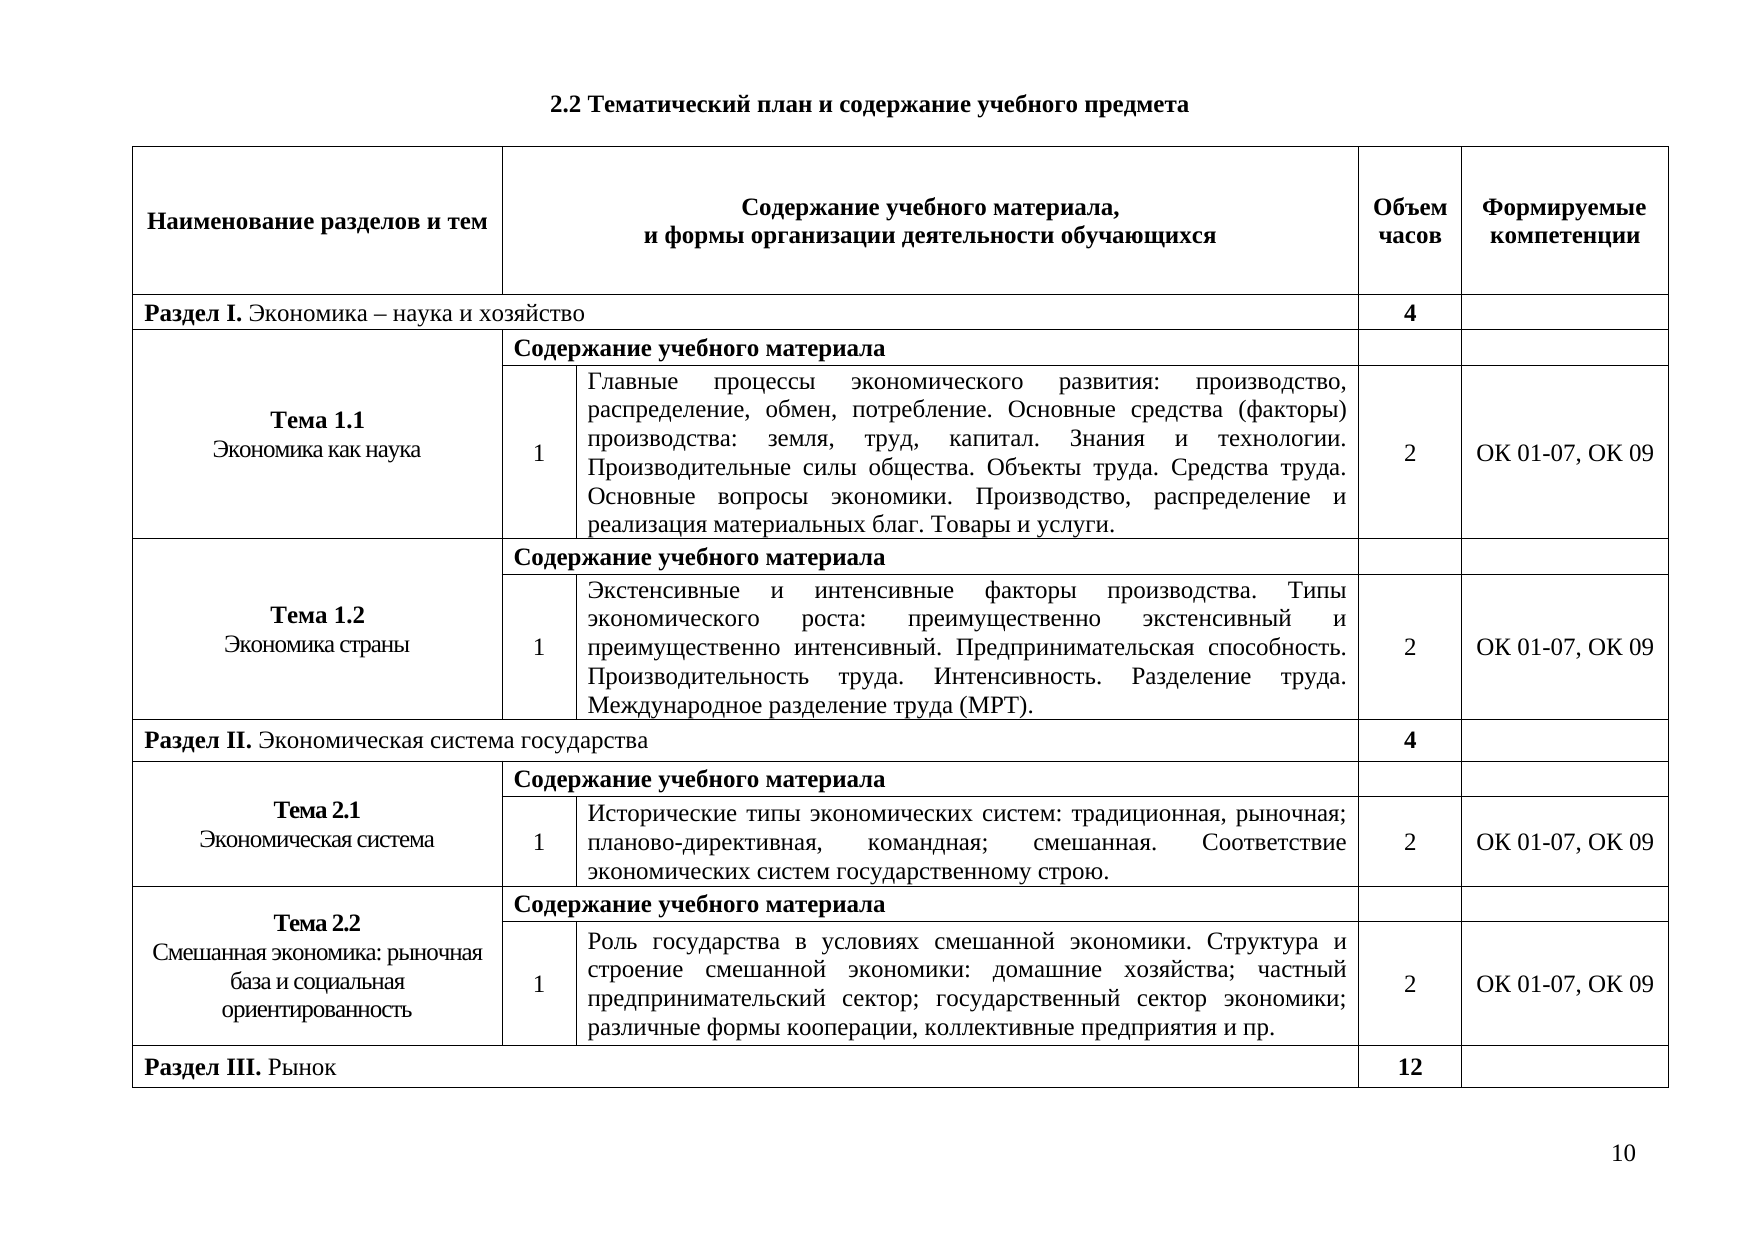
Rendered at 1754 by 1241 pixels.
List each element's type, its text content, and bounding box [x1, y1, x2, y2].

table_cell 2 [1359, 575, 1461, 718]
table_cell [1462, 762, 1668, 796]
table_cell [1462, 330, 1668, 365]
table_cell 4 [1359, 295, 1461, 329]
table_cell Исторические типы экономических систем: традиционная, рыночная; планово-директивная, командная; смешанная. Соответствие экономических систем государственному строю. [577, 797, 1358, 886]
table_cell Содержание учебного материала [503, 539, 1358, 574]
table_cell Тема 1.1 Экономика как наука [133, 330, 502, 538]
table_cell ОК 01-07, ОК 09 [1462, 575, 1668, 718]
table_cell Содержание учебного материала [503, 887, 1358, 921]
table_header Объем часов [1359, 147, 1461, 294]
table_cell ОК 01-07, ОК 09 [1462, 366, 1668, 538]
table_cell [1359, 330, 1461, 365]
table_cell 1 [503, 366, 576, 538]
table_cell 12 [1359, 1046, 1461, 1087]
table_header Содержание учебного материала, и формы организации деятельности обучающихся [503, 147, 1358, 294]
table_cell 2 [1359, 797, 1461, 886]
table_cell ОК 01-07, ОК 09 [1462, 797, 1668, 886]
table_cell 1 [503, 797, 576, 886]
table_cell 1 [503, 922, 576, 1045]
table_cell [1359, 887, 1461, 921]
table_cell Содержание учебного материала [503, 762, 1358, 796]
table_cell 2 [1359, 922, 1461, 1045]
table_cell [1462, 1046, 1668, 1087]
table_cell Тема 1.2 Экономика страны [133, 539, 502, 718]
table_cell Раздел II. Экономическая система государства [133, 720, 1358, 761]
table_header Наименование разделов и тем [133, 147, 502, 294]
table_cell 1 [503, 575, 576, 718]
table_cell Тема 2.2 Смешанная экономика: рыночная база и социальная ориентированность [133, 887, 502, 1045]
table_cell Главные процессы экономического развития: производство, распределение, обмен, потребление. Основные средства (факторы) производства: земля, труд, капитал. Знания и технологии. Производительные силы общества. Объекты труда. Средства труда. Основные вопросы экономики. Производство, распределение и реализация материальных благ. Товары и услуги. [577, 366, 1358, 538]
table_cell Раздел III. Рынок [133, 1046, 1358, 1087]
text 2.2 Тематический план и содержание учебного предмета [103, 89, 1636, 117]
table_cell Содержание учебного материала [503, 330, 1358, 365]
table_cell [1462, 295, 1668, 329]
table_cell [1462, 720, 1668, 761]
table_header Формируемые компетенции [1462, 147, 1668, 294]
table_cell ОК 01-07, ОК 09 [1462, 922, 1668, 1045]
table_cell [1462, 887, 1668, 921]
table_cell Тема 2.1 Экономическая система [133, 762, 502, 886]
table_cell 2 [1359, 366, 1461, 538]
table_cell Раздел I. Экономика – наука и хозяйство [133, 295, 1358, 329]
table_cell [1462, 539, 1668, 574]
table_cell [1359, 539, 1461, 574]
table_cell [1359, 762, 1461, 796]
table_cell 4 [1359, 720, 1461, 761]
table_cell Экстенсивные и интенсивные факторы производства. Типы экономического роста: преимущественно экстенсивный и преимущественно интенсивный. Предпринимательская способность. Производительность труда. Интенсивность. Разделение труда. Международное разделение труда (МРТ). [577, 575, 1358, 718]
table_cell Роль государства в условиях смешанной экономики. Структура и строение смешанной экономики: домашние хозяйства; частный предпринимательский сектор; государственный сектор экономики; различные формы кооперации, коллективные предприятия и пр. [577, 922, 1358, 1045]
